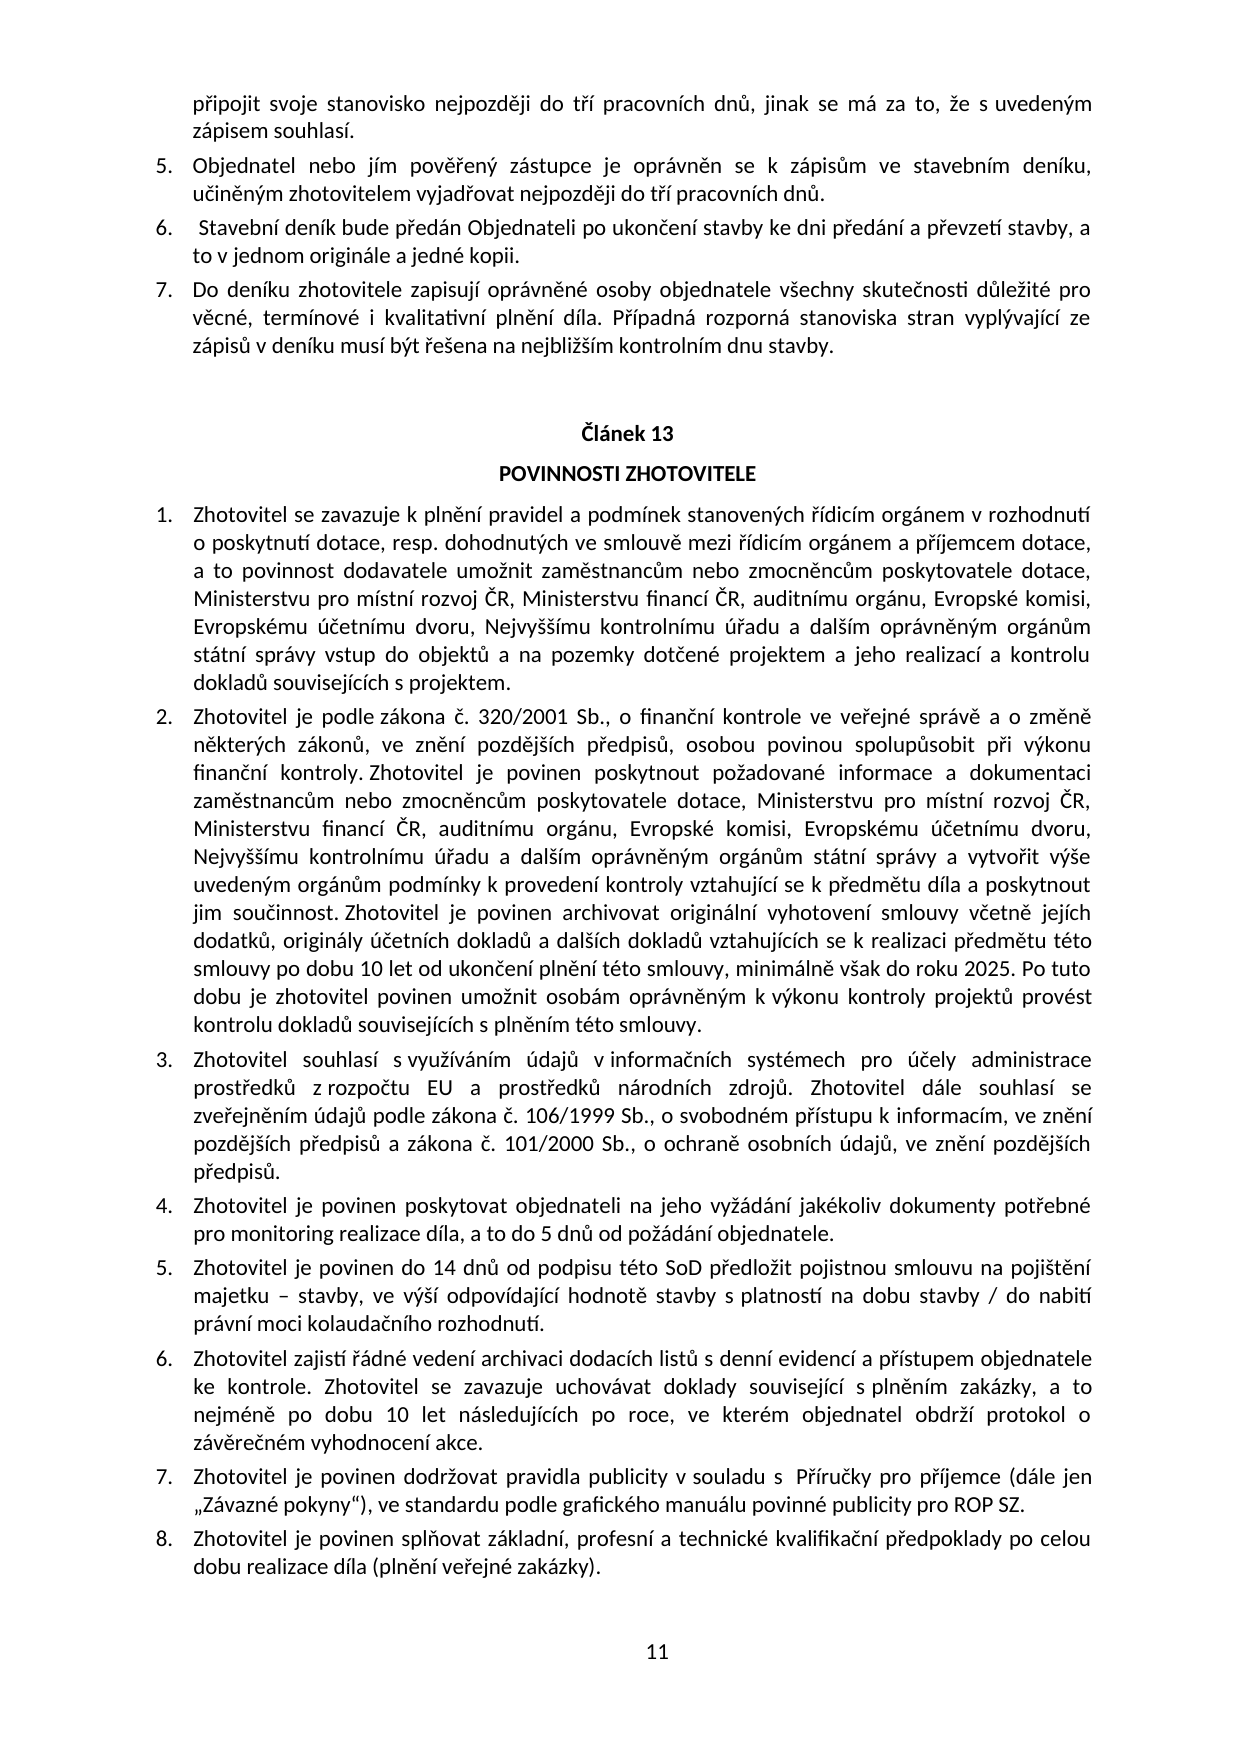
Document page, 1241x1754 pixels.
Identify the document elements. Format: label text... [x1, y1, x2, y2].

list Zhotovitel je povinen do 14 dnů od podpisu této SoD předložit pojistnou smlouvu na pojištění majetku – stavby, ve výší odpovídající hodnotě stavby s platností na dobu stavby / do nabití právní moci kolaudačního rozhodnutí. [156, 1253, 1093, 1337]
list Zhotovitel zajistí řádné vedení archivaci dodacích listů s denní evidencí a přístupem objednatele ke kontrole. Zhotovitel se zavazuje uchovávat doklady související s plněním zakázky, a to nejméně po dobu 10 let následujících po roce, ve kterém objednatel obdrží protokol o závěrečném vyhodnocení akce. [156, 1344, 1093, 1456]
list Zhotovitel se zavazuje k plnění pravidel a podmínek stanovených řídicím orgánem v rozhodnutí o poskytnutí dotace, resp. dohodnutých ve smlouvě mezi řídicím orgánem a příjemcem dotace, a to povinnost dodavatele umožnit zaměstnancům nebo zmocněncům poskytovatele dotace, Ministerstvu pro místní rozvoj ČR, Ministerstvu financí ČR, auditnímu orgánu, Evropské komisi, Evropskému účetnímu dvoru, Nejvyššímu kontrolnímu úřadu a dalším oprávněným orgánům státní správy vstup do objektů a na pozemky dotčené projektem a jeho realizací a kontrolu dokladů souvisejících s projektem. [156, 500, 1093, 696]
list Zhotovitel je podle zákona č. 320/2001 Sb., o finanční kontrole ve veřejné správě a o změně některých zákonů, ve znění pozdějších předpisů, osobou povinou spolupůsobit při výkonu finanční kontroly. Zhotovitel je povinen poskytnout požadované informace a dokumentaci zaměstnancům nebo zmocněncům poskytovatele dotace, Ministerstvu pro místní rozvoj ČR, Ministerstvu financí ČR, auditnímu orgánu, Evropské komisi, Evropskému účetnímu dvoru, Nejvyššímu kontrolnímu úřadu a dalším oprávněným orgánům státní správy a vytvořit výše uvedeným orgánům podmínky k provedení kontroly vztahující se k předmětu díla a poskytnout jim součinnost. Zhotovitel je povinen archivovat originální vyhotovení smlouvy včetně jejích dodatků, originály účetních dokladů a dalších dokladů vztahujících se k realizaci předmětu této smlouvy po dobu 10 let od ukončení plnění této smlouvy, minimálně však do roku 2025. Po tuto dobu je zhotovitel povinen umožnit osobám oprávněným k výkonu kontroly projektů provést kontrolu dokladů souvisejících s plněním této smlouvy. [156, 702, 1093, 1038]
list Zhotovitel je povinen poskytovat objednateli na jeho vyžádání jakékoliv dokumenty potřebné pro monitoring realizace díla, a to do 5 dnů od požádání objednatele. [156, 1191, 1093, 1247]
list Zhotovitel souhlasí s využíváním údajů v informačních systémech pro účely administrace prostředků z rozpočtu EU a prostředků národních zdrojů. Zhotovitel dále souhlasí se zveřejněním údajů podle zákona č. 106/1999 Sb., o svobodném přístupu k informacím, ve znění pozdějších předpisů a zákona č. 101/2000 Sb., o ochraně osobních údajů, ve znění pozdějších předpisů. [156, 1045, 1093, 1185]
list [155, 89, 1093, 145]
list Stavební deník bude předán Objednateli po ukončení stavby ke dni předání a převzetí stavby, a to v jednom originále a jedné kopii. [155, 213, 1093, 269]
list Objednatel nebo jím pověřený zástupce je oprávněn se k zápisům ve stavebním deníku, učiněným zhotovitelem vyjadřovat nejpozději do tří pracovních dnů. [155, 151, 1093, 207]
list Do deníku zhotovitele zapisují oprávněné osoby objednatele všechny skutečnosti důležité pro věcné, termínové i kvalitativní plnění díla. Případná rozporná stanoviska stran vyplývající ze zápisů v deníku musí být řešena na nejbližším kontrolním dnu stavby. [155, 276, 1093, 359]
list Zhotovitel je povinen dodržovat pravidla publicity v souladu s Příručky pro příjemce (dále jen „Závazné pokyny“), ve standardu podle grafického manuálu povinné publicity pro ROP SZ. [156, 1462, 1093, 1518]
subtitle Článek 13 [162, 419, 1093, 447]
text Povinnosti zhotovitele [162, 459, 1093, 487]
list Zhotovitel je povinen splňovat základní, profesní a technické kvalifikační předpoklady po celou dobu realizace díla (plnění veřejné zakázky). [156, 1524, 1093, 1580]
